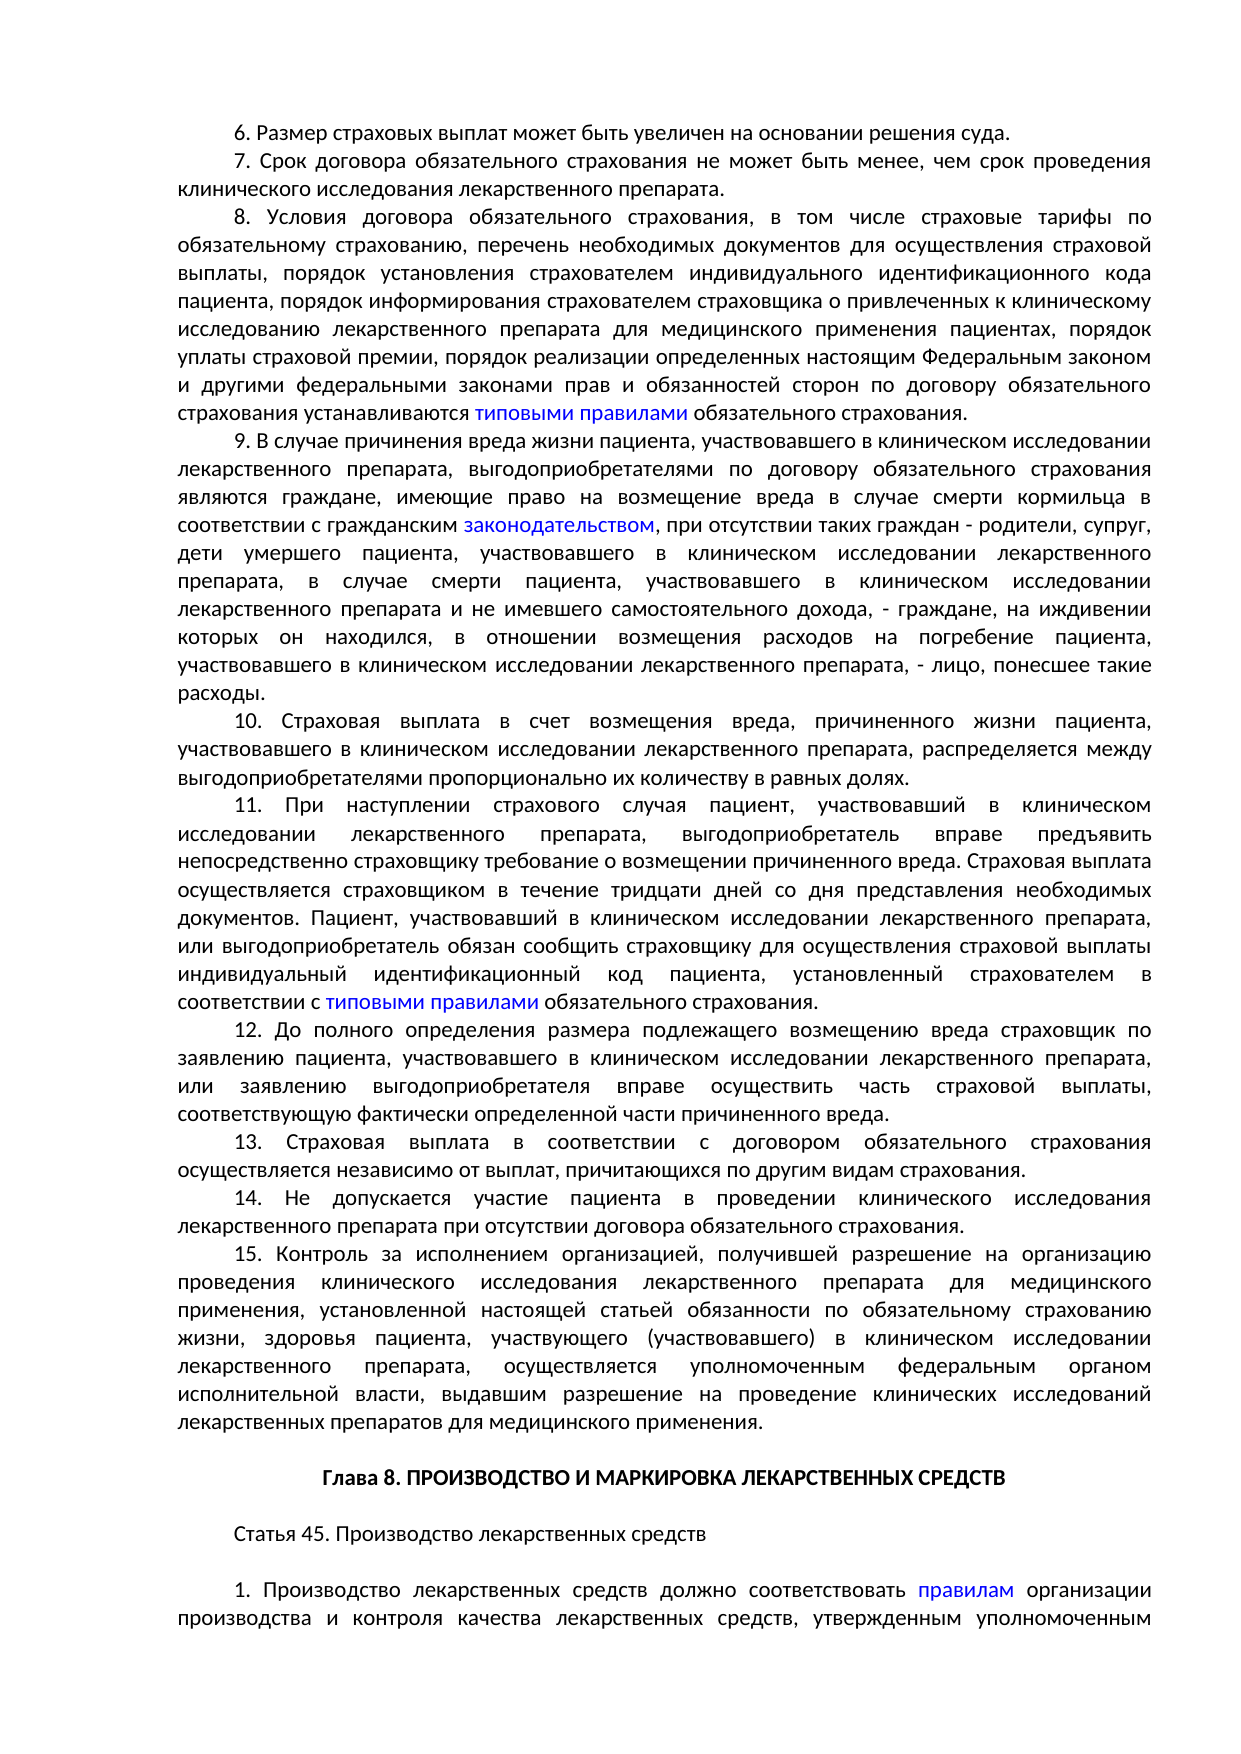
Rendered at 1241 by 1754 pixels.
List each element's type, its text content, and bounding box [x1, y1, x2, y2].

text 10. Страховая выплата в счет возмещения вреда, причиненного жизни пациента, участвовавшего в клиническом исследовании лекарственного препарата, распределяется между выгодоприобретателями пропорционально их количеству в равных долях. [177, 707, 1152, 791]
text 9. В случае причинения вреда жизни пациента, участвовавшего в клиническом исследовании лекарственного препарата, выгодоприобретателями по договору обязательного страхования являются граждане, имеющие право на возмещение вреда в случае смерти кормильца в соответствии с гражданским законодательством, при отсутствии таких граждан - родители, супруг, дети умершего пациента, участвовавшего в клиническом исследовании лекарственного препарата, в случае смерти пациента, участвовавшего в клиническом исследовании лекарственного препарата и не имевшего самостоятельного дохода, - граждане, на иждивении которых он находился, в отношении возмещения расходов на погребение пациента, участвовавшего в клиническом исследовании лекарственного препарата, - лицо, понесшее такие расходы. [177, 426, 1152, 707]
text Глава 8. ПРОИЗВОДСТВО И МАРКИРОВКА ЛЕКАРСТВЕННЫХ СРЕДСТВ [177, 1463, 1152, 1491]
text 8. Условия договора обязательного страхования, в том числе страховые тарифы по обязательному страхованию, перечень необходимых документов для осуществления страховой выплаты, порядок установления страхователем индивидуального идентификационного кода пациента, порядок информирования страхователем страховщика о привлеченных к клиническому исследованию лекарственного препарата для медицинского применения пациентах, порядок уплаты страховой премии, порядок реализации определенных настоящим Федеральным законом и другими федеральными законами прав и обязанностей сторон по договору обязательного страхования устанавливаются типовыми правилами обязательного страхования. [177, 202, 1152, 426]
text 14. Не допускается участие пациента в проведении клинического исследования лекарственного препарата при отсутствии договора обязательного страхования. [177, 1183, 1152, 1239]
text 15. Контроль за исполнением организацией, получившей разрешение на организацию проведения клинического исследования лекарственного препарата для медицинского применения, установленной настоящей статьей обязанности по обязательному страхованию жизни, здоровья пациента, участвующего (участвовавшего) в клиническом исследовании лекарственного препарата, осуществляется уполномоченным федеральным органом исполнительной власти, выдавшим разрешение на проведение клинических исследований лекарственных препаратов для медицинского применения. [177, 1239, 1152, 1435]
text Статья 45. Производство лекарственных средств [177, 1519, 1152, 1547]
text 12. До полного определения размера подлежащего возмещению вреда страховщик по заявлению пациента, участвовавшего в клиническом исследовании лекарственного препарата, или заявлению выгодоприобретателя вправе осуществить часть страховой выплаты, соответствующую фактически определенной части причиненного вреда. [177, 1015, 1152, 1127]
text 7. Срок договора обязательного страхования не может быть менее, чем срок проведения клинического исследования лекарственного препарата. [177, 146, 1152, 202]
text 6. Размер страховых выплат может быть увеличен на основании решения суда. [177, 118, 1152, 146]
text 11. При наступлении страхового случая пациент, участвовавший в клиническом исследовании лекарственного препарата, выгодоприобретатель вправе предъявить непосредственно страховщику требование о возмещении причиненного вреда. Страховая выплата осуществляется страховщиком в течение тридцати дней со дня представления необходимых документов. Пациент, участвовавший в клиническом исследовании лекарственного препарата, или выгодоприобретатель обязан сообщить страховщику для осуществления страховой выплаты индивидуальный идентификационный код пациента, установленный страхователем в соответствии с типовыми правилами обязательного страхования. [177, 791, 1152, 1015]
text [177, 1575, 1152, 1631]
text 13. Страховая выплата в соответствии с договором обязательного страхования осуществляется независимо от выплат, причитающихся по другим видам страхования. [177, 1127, 1152, 1183]
